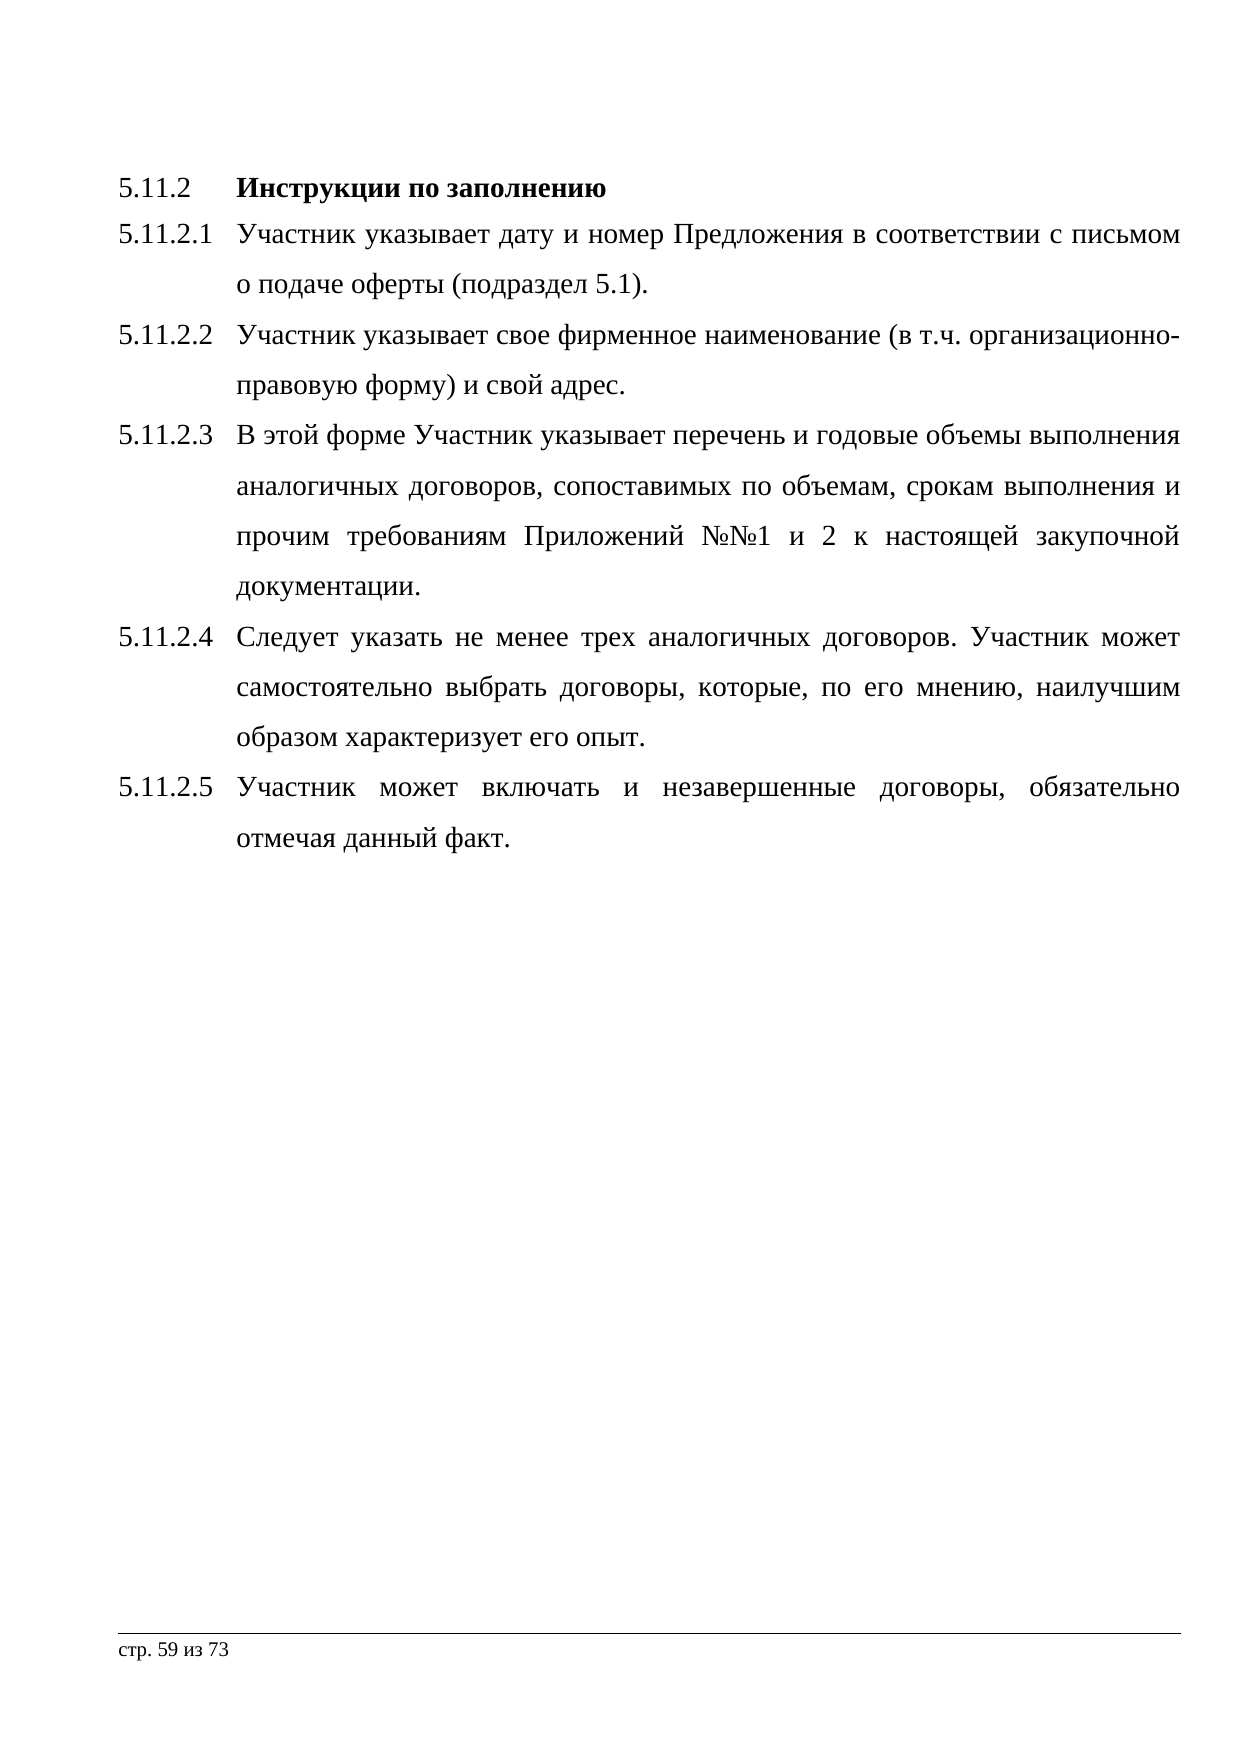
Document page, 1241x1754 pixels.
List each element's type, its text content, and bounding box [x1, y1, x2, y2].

text Участник может включать и незавершенные договоры, обязательно отмечая данный факт. [118, 769, 1181, 853]
text В этой форме Участник указывает перечень и годовые объемы выполнения аналогичных договоров, сопоставимых по объемам, срокам выполнения и прочим требованиям Приложений №№1 и 2 к настоящей закупочной документации. [118, 417, 1181, 602]
text Инструкции по заполнению [118, 170, 1181, 204]
text Участник указывает дату и номер Предложения в соответствии с письмом о подаче оферты (подраздел 5.1). [118, 216, 1181, 300]
text Следует указать не менее трех аналогичных договоров. Участник может самостоятельно выбрать договоры, которые, по его мнению, наилучшим образом характеризует его опыт. [118, 619, 1181, 753]
text Участник указывает свое фирменное наименование (в т.ч. организационно-правовую форму) и свой адрес. [118, 317, 1181, 401]
